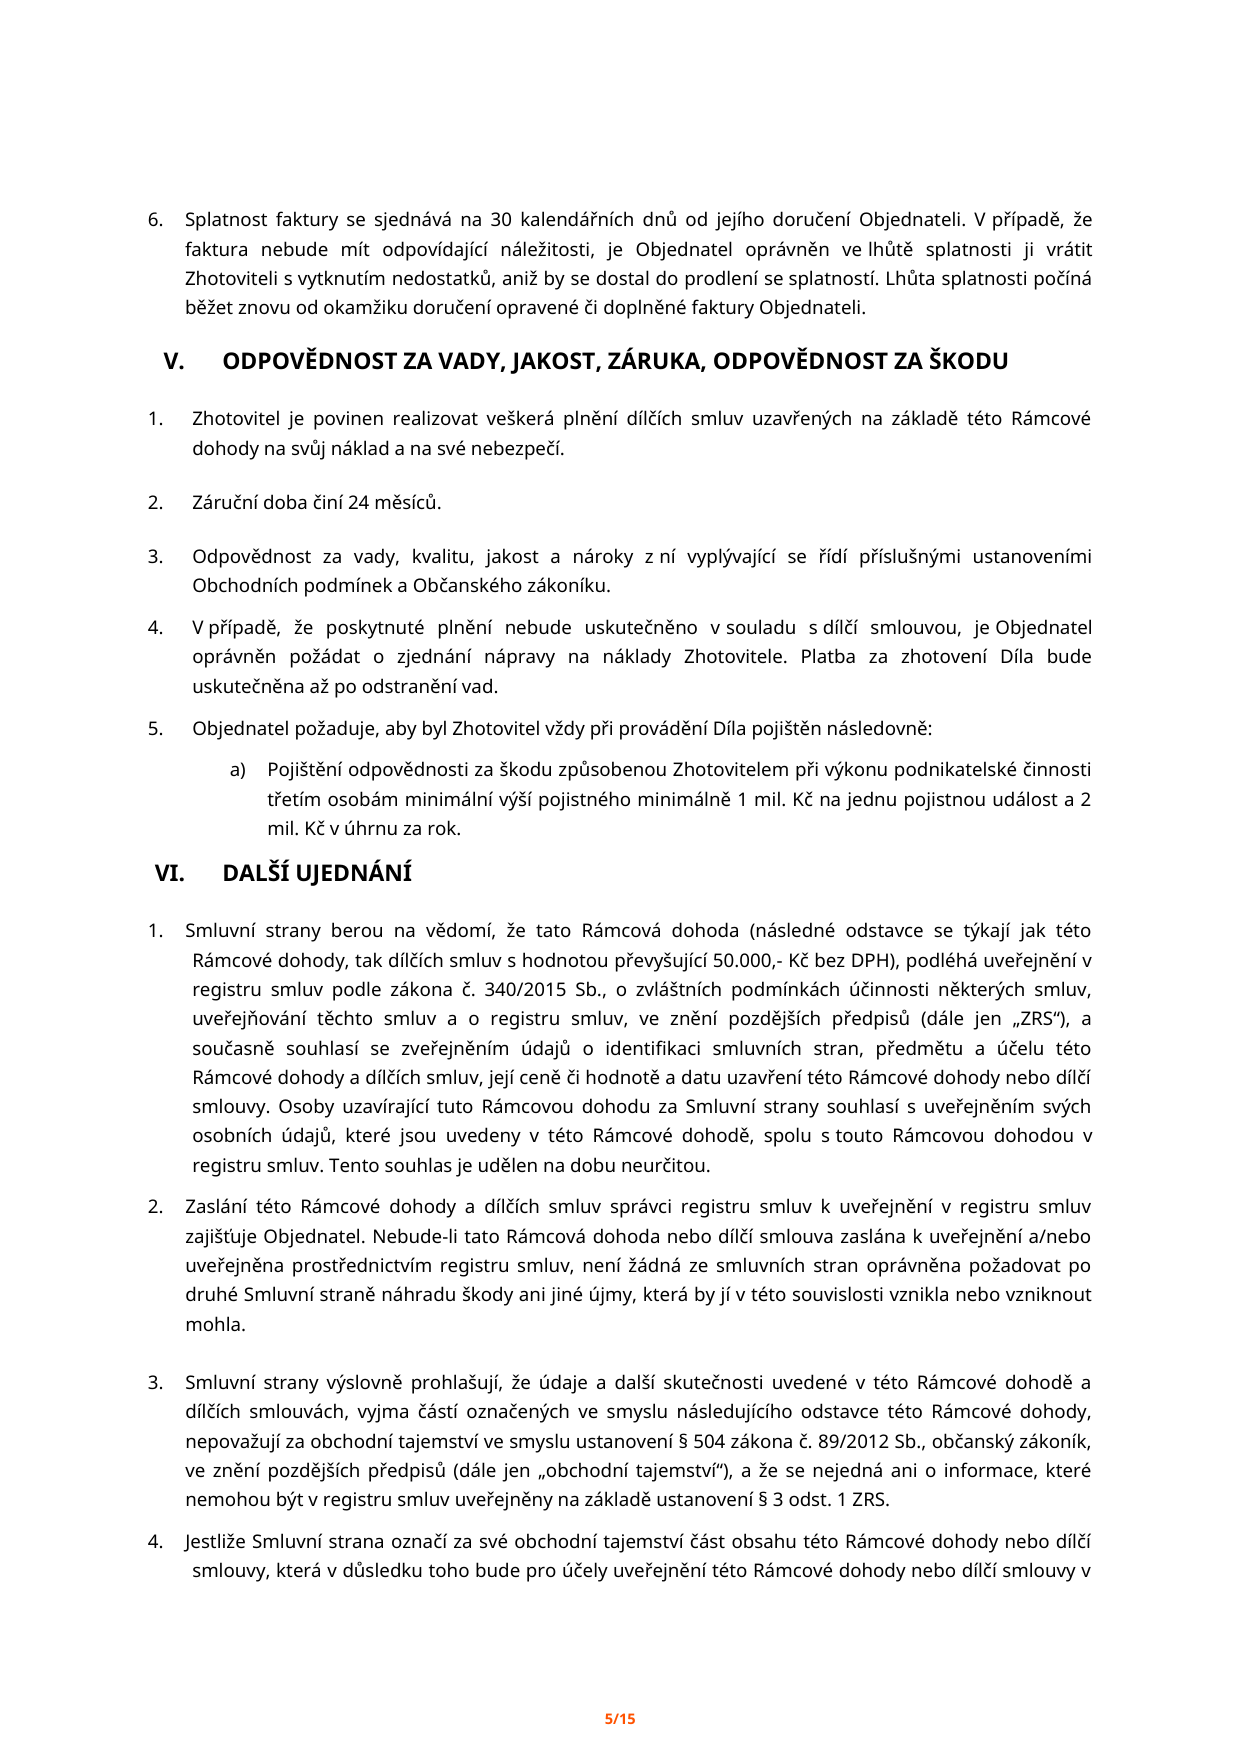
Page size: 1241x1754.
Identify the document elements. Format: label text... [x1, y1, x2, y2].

list Smluvní strany výslovně prohlašují, že údaje a další skutečnosti uvedené v této Rámcové dohodě a dílčích smlouvách, vyjma částí označených ve smyslu následujícího odstavce této Rámcové dohody, nepovažují za obchodní tajemství ve smyslu ustanovení § 504 zákona č. 89/2012 Sb., občanský zákoník, ve znění pozdějších předpisů (dále jen „obchodní tajemství“), a že se nejedná ani o informace, které nemohou být v registru smluv uveřejněny na základě ustanovení § 3 odst. 1 ZRS. [148, 1369, 1093, 1512]
list Objednatel požaduje, aby byl Zhotovitel vždy při provádění Díla pojištěn následovně: [148, 715, 1093, 740]
list Záruční doba činí 24 měsíců. [148, 489, 1093, 515]
list Zhotovitel je povinen realizovat veškerá plnění dílčích smluv uzavřených na základě této Rámcové dohody na svůj náklad a na své nebezpečí. [148, 406, 1093, 460]
list Odpovědnost za vady, kvalitu, jakost a nároky z ní vyplývající se řídí příslušnými ustanoveními Obchodních podmínek a Občanského zákoníku. [148, 543, 1093, 598]
list Splatnost faktury se sjednává na 30 kalendářních dnů od jejího doručení Objednateli. V případě, že faktura nebude mít odpovídající náležitosti, je Objednatel oprávněn ve lhůtě splatnosti ji vrátit Zhotoviteli s vytknutím nedostatků, aniž by se dostal do prodlení se splatností. Lhůta splatnosti počíná běžet znovu od okamžiku doručení opravené či doplněné faktury Objednateli. [148, 207, 1093, 320]
list ODPOVĚDNOST ZA VADY, JAKOST, ZÁRUKA, ODPOVĚDNOST ZA ŠKODU [185, 345, 1093, 376]
list Zaslání této Rámcové dohody a dílčích smluv správci registru smluv k uveřejnění v registru smluv zajišťuje Objednatel. Nebude-li tato Rámcová dohoda nebo dílčí smlouva zaslána k uveřejnění a/nebo uveřejněna prostřednictvím registru smluv, není žádná ze smluvních stran oprávněna požadovat po druhé Smluvní straně náhradu škody ani jiné újmy, která by jí v této souvislosti vznikla nebo vzniknout mohla. [148, 1194, 1093, 1336]
list Pojištění odpovědnosti za škodu způsobenou Zhotovitelem při výkonu podnikatelské činnosti třetím osobám minimální výší pojistného minimálně 1 mil. Kč na jednu pojistnou událost a 2 mil. Kč v úhrnu za rok. [229, 757, 1093, 841]
list V případě, že poskytnuté plnění nebude uskutečněno v souladu s dílčí smlouvou, je Objednatel oprávněn požádat o zjednání nápravy na náklady Zhotovitele. Platba za zhotovení Díla bude uskutečněna až po odstranění vad. [148, 614, 1093, 698]
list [148, 1528, 1093, 1583]
list DALŠÍ UJEDNÁNÍ [185, 857, 1093, 888]
list Smluvní strany berou na vědomí, že tato Rámcová dohoda (následné odstavce se týkají jak této Rámcové dohody, tak dílčích smluv s hodnotou převyšující 50.000,- Kč bez DPH), podléhá uveřejnění v registru smluv podle zákona č. 340/2015 Sb., o zvláštních podmínkách účinnosti některých smluv, uveřejňování těchto smluv a o registru smluv, ve znění pozdějších předpisů (dále jen „ZRS“), a současně souhlasí se zveřejněním údajů o identifikaci smluvních stran, předmětu a účelu této Rámcové dohody a dílčích smluv, její ceně či hodnotě a datu uzavření této Rámcové dohody nebo dílčí smlouvy. Osoby uzavírající tuto Rámcovou dohodu za Smluvní strany souhlasí s uveřejněním svých osobních údajů, které jsou uvedeny v této Rámcové dohodě, spolu s touto Rámcovou dohodou v registru smluv. Tento souhlas je udělen na dobu neurčitou. [148, 918, 1093, 1177]
